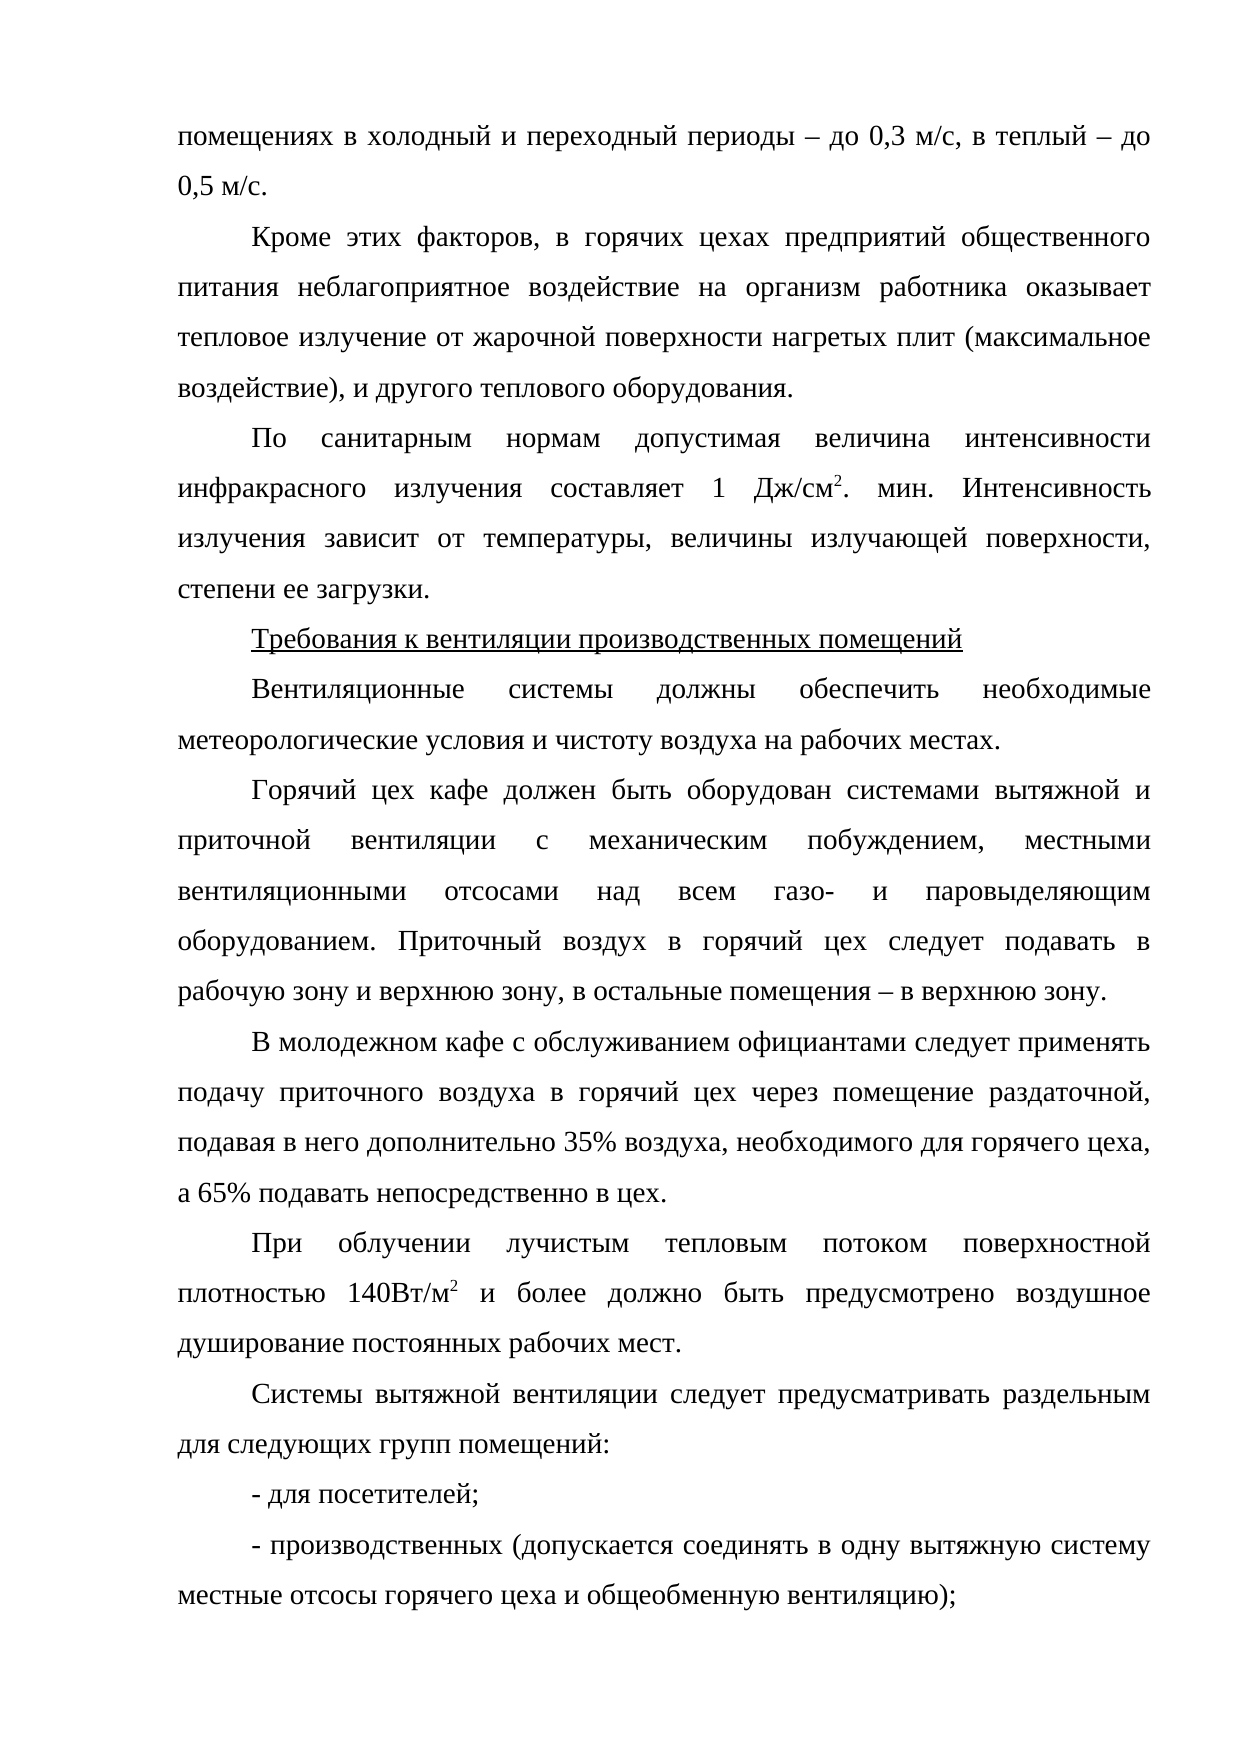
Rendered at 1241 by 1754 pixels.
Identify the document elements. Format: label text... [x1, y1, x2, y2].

text Горячий цех кафе должен быть оборудован системами вытяжной и приточной вентиляции с механическим побуждением, местными вентиляционными отсосами над всем газо- и паровыделяющим оборудованием. Приточный воздух в горячий цех следует подавать в рабочую зону и верхнюю зону, в остальные помещения – в верхнюю зону. [177, 772, 1152, 1007]
text По санитарным нормам допустимая величина интенсивности инфракрасного излучения составляет 1 Дж/см2. мин. Интенсивность излучения зависит от температуры, величины излучающей поверхности, степени ее загрузки. [177, 420, 1152, 604]
text - производственных (допускается соединять в одну вытяжную систему местные отсосы горячего цеха и общеобменную вентиляцию); [177, 1527, 1152, 1611]
text Требования к вентиляции производственных помещений [177, 621, 1152, 655]
text Кроме этих факторов, в горячих цехах предприятий общественного питания неблагоприятное воздействие на организм работника оказывает тепловое излучение от жарочной поверхности нагретых плит (максимальное воздействие), и другого теплового оборудования. [177, 219, 1152, 403]
text Системы вытяжной вентиляции следует предусматривать раздельным для следующих групп помещений: [177, 1376, 1152, 1460]
text Вентиляционные системы должны обеспечить необходимые метеорологические условия и чистоту воздуха на рабочих местах. [177, 672, 1152, 755]
text - для посетителей; [177, 1477, 1152, 1510]
text При облучении лучистым тепловым потоком поверхностной плотностью 140Вт/м2 и более должно быть предусмотрено воздушное душирование постоянных рабочих мест. [177, 1225, 1152, 1359]
text В молодежном кафе с обслуживанием официантами следует применять подачу приточного воздуха в горячий цех через помещение раздаточной, подавая в него дополнительно 35% воздуха, необходимого для горячего цеха, а 65% подавать непосредственно в цех. [177, 1024, 1152, 1208]
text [177, 118, 1152, 202]
